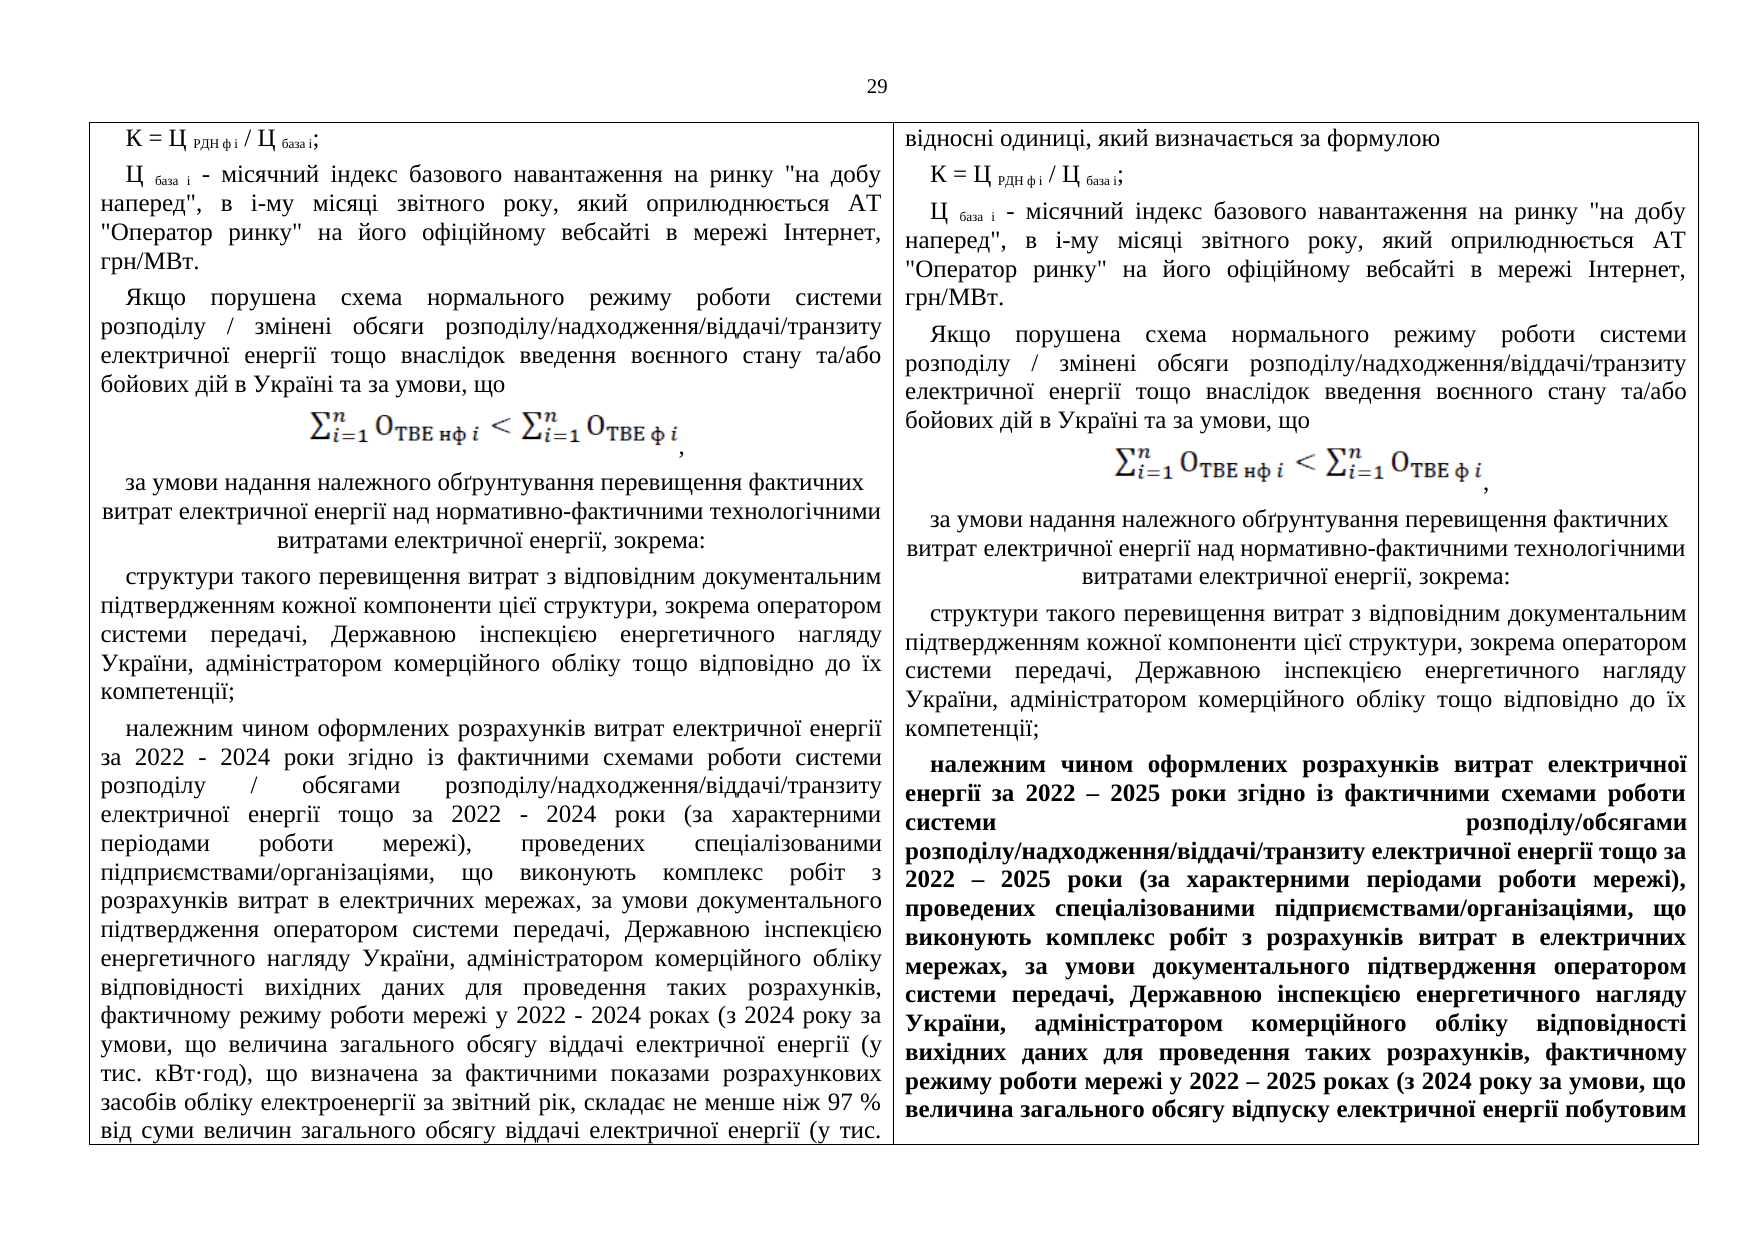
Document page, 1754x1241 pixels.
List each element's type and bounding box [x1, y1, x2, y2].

picture [304, 405, 679, 454]
table_cell [90, 123, 893, 1144]
table_cell [894, 123, 1698, 1144]
picture [1109, 441, 1483, 491]
